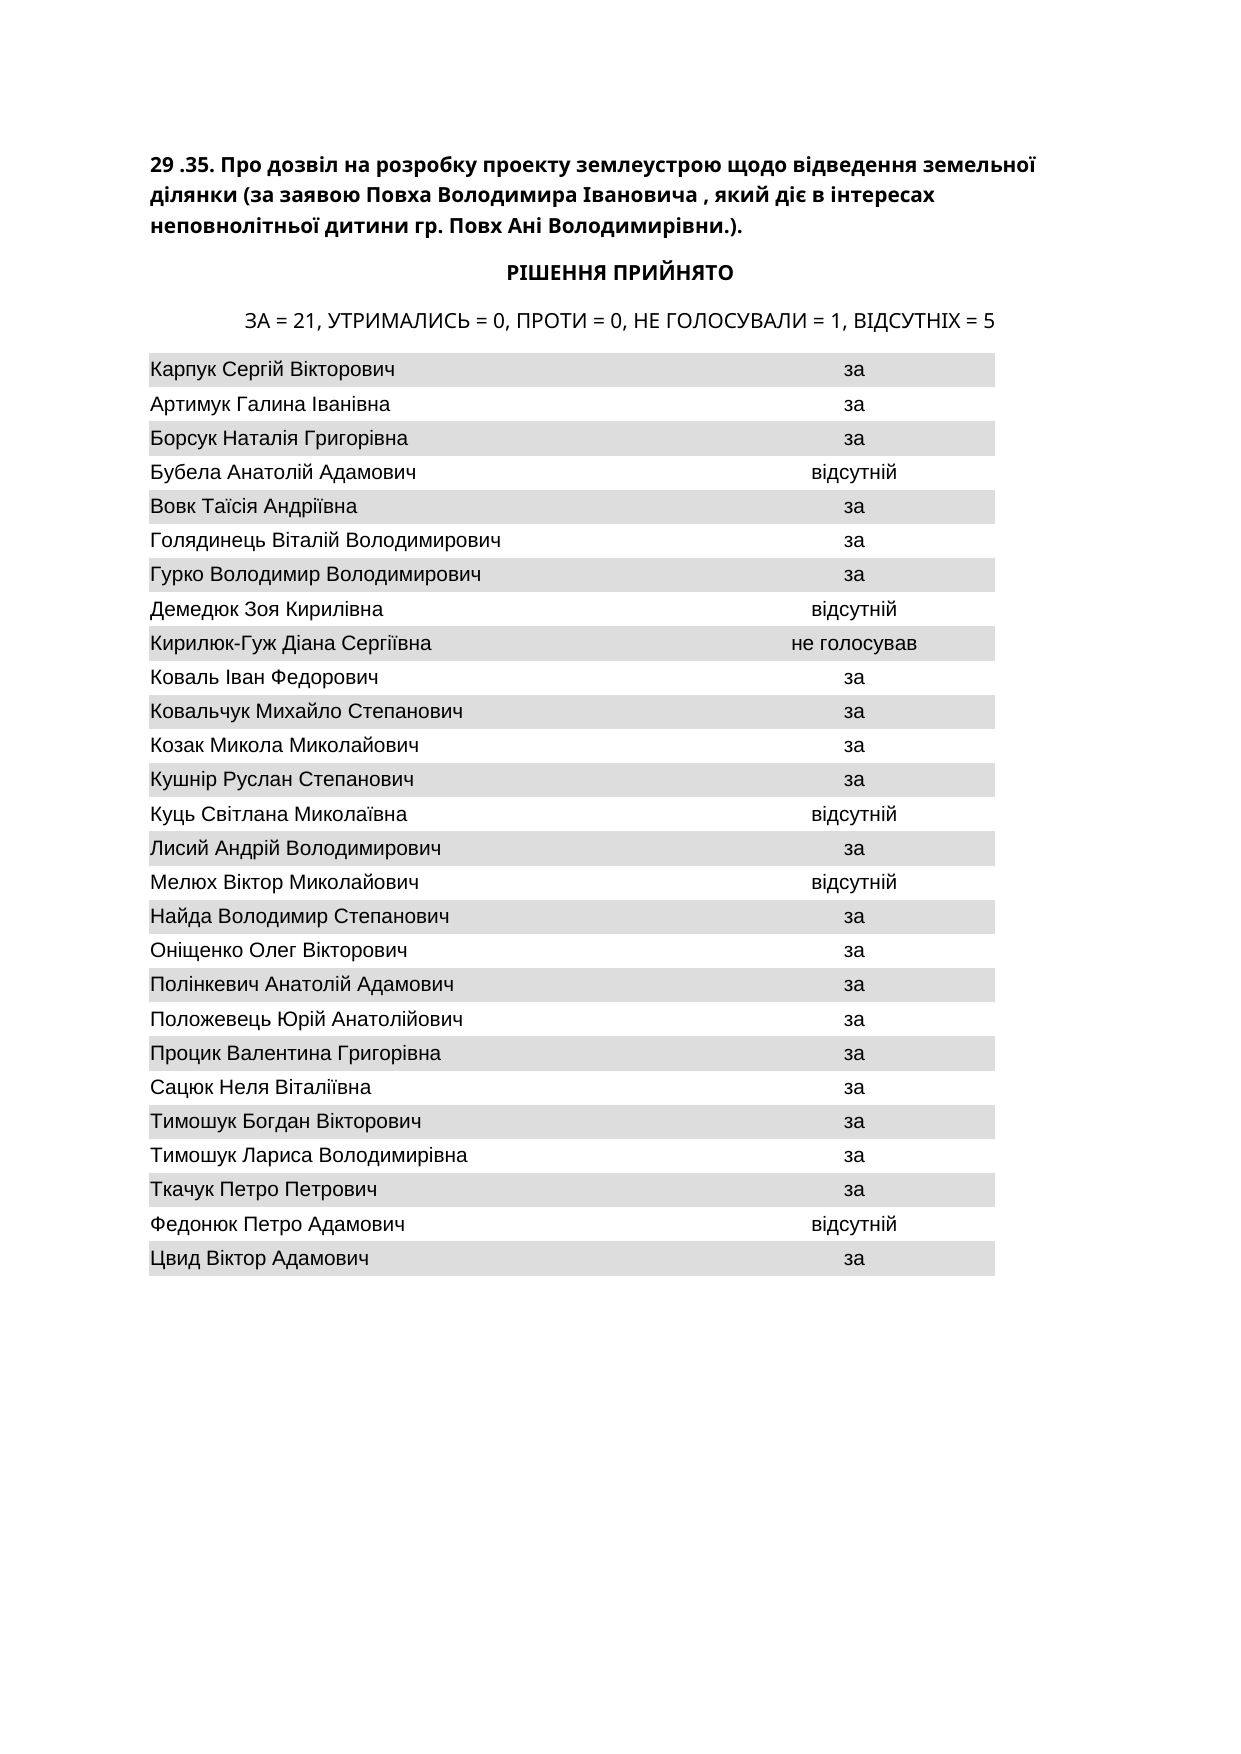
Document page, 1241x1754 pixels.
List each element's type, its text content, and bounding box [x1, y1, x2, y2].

table_cell за [713, 1241, 995, 1276]
table_cell відсутній [713, 797, 995, 831]
table_cell Федонюк Петро Адамович [149, 1207, 713, 1241]
table_cell Сацюк Неля Віталіївна [149, 1071, 713, 1105]
table_cell за [713, 1071, 995, 1105]
table_cell Козак Микола Миколайович [149, 729, 713, 763]
table_cell Цвид Віктор Адамович [149, 1241, 713, 1276]
table_cell Борсук Наталія Григорівна [149, 421, 713, 456]
table_cell за [713, 729, 995, 763]
table_cell за [713, 763, 995, 797]
table_cell відсутній [713, 456, 995, 490]
table_cell відсутній [713, 592, 995, 626]
table_cell Кушнір Руслан Степанович [149, 763, 713, 797]
text ЗА = 21, УТРИМАЛИСЬ = 0, ПРОТИ = 0, НЕ ГОЛОСУВАЛИ = 1, ВІДСУТНІХ = 5 [150, 306, 1090, 334]
table_cell Бубела Анатолій Адамович [149, 456, 713, 490]
table_cell за [713, 1105, 995, 1139]
table_header Карпук Сергій Вікторович [149, 353, 713, 387]
table_cell Тимошук Богдан Вікторович [149, 1105, 713, 1139]
table_cell Голядинець Віталій Володимирович [149, 524, 713, 558]
table_cell Гурко Володимир Володимирович [149, 558, 713, 592]
table_cell за [713, 1002, 995, 1036]
table_cell Положевець Юрій Анатолійович [149, 1002, 713, 1036]
table_cell Оніщенко Олег Вікторович [149, 934, 713, 968]
table_cell відсутній [713, 866, 995, 900]
table_cell Ткачук Петро Петрович [149, 1173, 713, 1207]
table_cell за [713, 934, 995, 968]
table_cell не голосував [713, 626, 995, 661]
table_cell за [713, 968, 995, 1002]
table_header за [713, 353, 995, 387]
table_cell за [713, 558, 995, 592]
table_cell за [713, 490, 995, 524]
table_cell за [713, 900, 995, 934]
table_cell за [713, 695, 995, 729]
table_cell за [713, 661, 995, 695]
table_cell за [713, 1139, 995, 1173]
table_cell Куць Світлана Миколаївна [149, 797, 713, 831]
table_cell за [713, 421, 995, 456]
table_cell за [713, 1036, 995, 1071]
table_cell Лисий Андрій Володимирович [149, 831, 713, 866]
text РІШЕННЯ ПРИЙНЯТО [150, 258, 1090, 287]
table_cell Мелюх Віктор Миколайович [149, 866, 713, 900]
text 29 .35. Про дозвіл на розробку проекту землеустрою щодо відведення земельної ділянки (за заявою Повха Володимира Івановича , який діє в інтересах неповнолітньої дитини гр. Повх Ані Володимирівни.). [150, 150, 1090, 240]
table_cell за [713, 524, 995, 558]
table_cell за [713, 1173, 995, 1207]
table_cell Вовк Таїсія Андріївна [149, 490, 713, 524]
table_cell Полінкевич Анатолій Адамович [149, 968, 713, 1002]
table_cell Ковальчук Михайло Степанович [149, 695, 713, 729]
table_cell відсутній [713, 1207, 995, 1241]
table_cell Коваль Іван Федорович [149, 661, 713, 695]
table_cell Артимук Галина Іванівна [149, 387, 713, 421]
table_cell за [713, 387, 995, 421]
table_cell Кирилюк-Гуж Діана Сергіївна [149, 626, 713, 661]
table_cell Процик Валентина Григорівна [149, 1036, 713, 1071]
table_cell Найда Володимир Степанович [149, 900, 713, 934]
table_cell за [713, 831, 995, 866]
table_cell Тимошук Лариса Володимирівна [149, 1139, 713, 1173]
table_cell Демедюк Зоя Кирилівна [149, 592, 713, 626]
